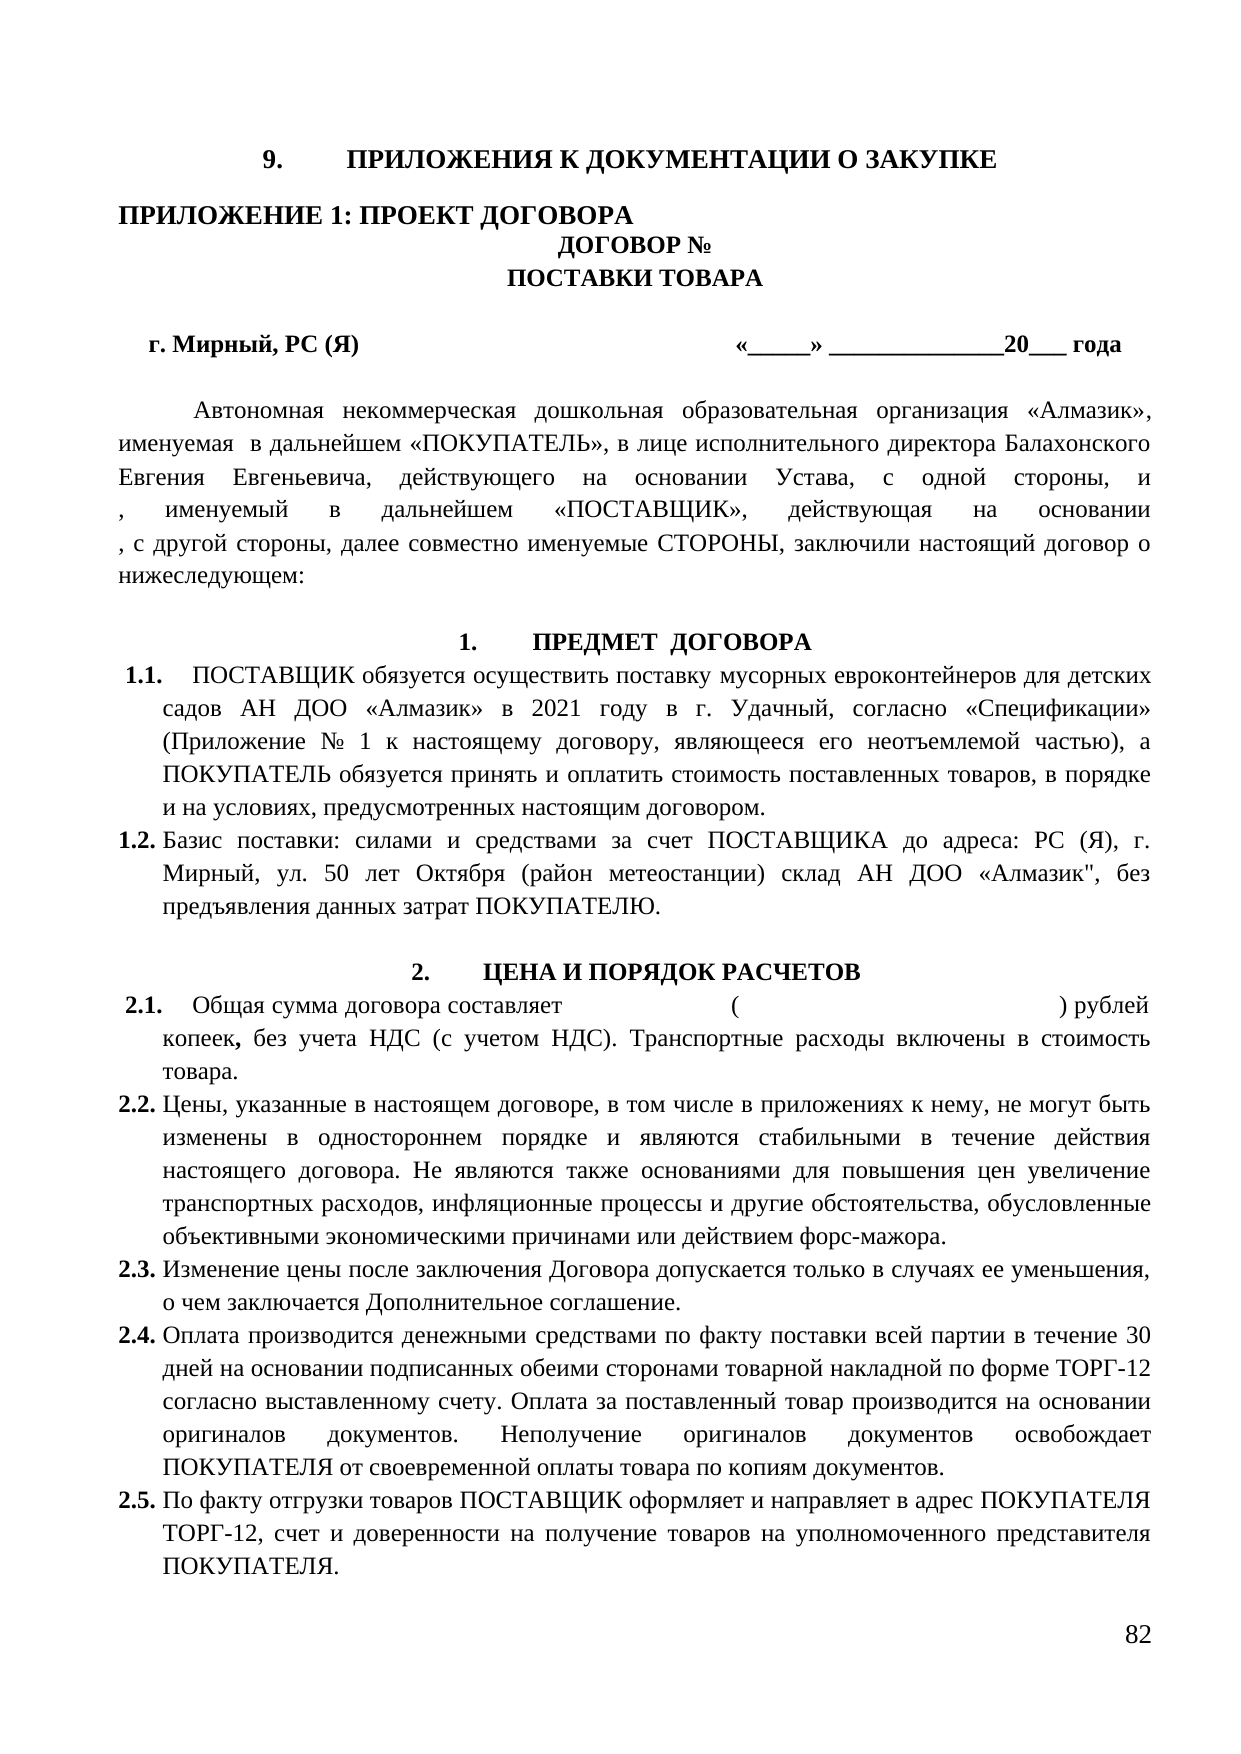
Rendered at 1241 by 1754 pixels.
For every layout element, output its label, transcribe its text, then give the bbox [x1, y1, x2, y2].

list Цены, указанные в настоящем договоре, в том числе в приложениях к нему, не могут быть изменены в одностороннем порядке и являются стабильными в течение действия настоящего договора. Не являются также основаниями для повышения цен увеличение транспортных расходов, инфляционные процессы и другие обстоятельства, обусловленные объективными экономическими причинами или действием форс-мажора. [118, 1089, 1152, 1250]
list По факту отгрузки товаров ПОСТАВЩИК оформляет и направляет в адрес ПОКУПАТЕЛЯ ТОРГ-12, счет и доверенности на получение товаров на уполномоченного представителя ПОКУПАТЕЛЯ. [118, 1485, 1152, 1580]
text ПОСТАВКИ ТОВАРА [118, 263, 1152, 292]
list Общая сумма договора составляет ( ) рублей копеек, без учета НДС (с учетом НДС). Транспортные расходы включены в стоимость товара. [125, 990, 1152, 1085]
list Оплата производится денежными средствами по факту поставки всей партии в течение 30 дней на основании подписанных обеими сторонами товарной накладной по форме ТОРГ-12 согласно выставленному счету. Оплата за поставленный товар производится на основании оригиналов документов. Неполучение оригиналов документов освобождает ПОКУПАТЕЛЯ от своевременной оплаты товара по копиям документов. [118, 1320, 1152, 1481]
list Базис поставки: силами и средствами за счет ПОСТАВЩИКА до адреса: РС (Я), г. Мирный, ул. 50 лет Октября (район метеостанции) склад АН ДОО «Алмазик", без предъявления данных затрат ПОКУПАТЕЛЮ. [118, 825, 1152, 919]
text Автономная некоммерческая дошкольная образовательная организация «Алмазик», именуемая в дальнейшем «ПОКУПАТЕЛЬ», в лице исполнительного директора Балахонского Евгения Евгеньевича, действующего на основании Устава, с одной стороны, и , именуемый в дальнейшем «ПОСТАВЩИК», действующая на основании , с другой стороны, далее совместно именуемые СТОРОНЫ, заключили настоящий договор о нижеследующем: [118, 396, 1152, 589]
list ПРИЛОЖЕНИЕ 1: ПРОЕКТ ДОГОВОРА [118, 199, 1152, 230]
text г. Мирный, РС (Я) «_____» ______________20___ года [118, 329, 1152, 358]
list ПРЕДМЕТ ДОГОВОРА [118, 627, 1152, 655]
list ПОСТАВЩИК обязуется осуществить поставку мусорных евроконтейнеров для детских садов АН ДОО «Алмазик» в 2021 году в г. Удачный, согласно «Спецификации» (Приложение № 1 к настоящему договору, являющееся его неотъемлемой частью), а ПОКУПАТЕЛЬ обязуется принять и оплатить стоимость поставленных товаров, в порядке и на условиях, предусмотренных настоящим договором. [125, 660, 1152, 821]
text ДОГОВОР № [118, 230, 1152, 259]
list Изменение цены после заключения Договора допускается только в случаях ее уменьшения, о чем заключается Дополнительное соглашение. [118, 1254, 1152, 1316]
text Приложения к документации о закупке [118, 143, 1152, 174]
list ЦЕНА И ПОРЯДОК РАСЧЕТОВ [119, 957, 1152, 986]
